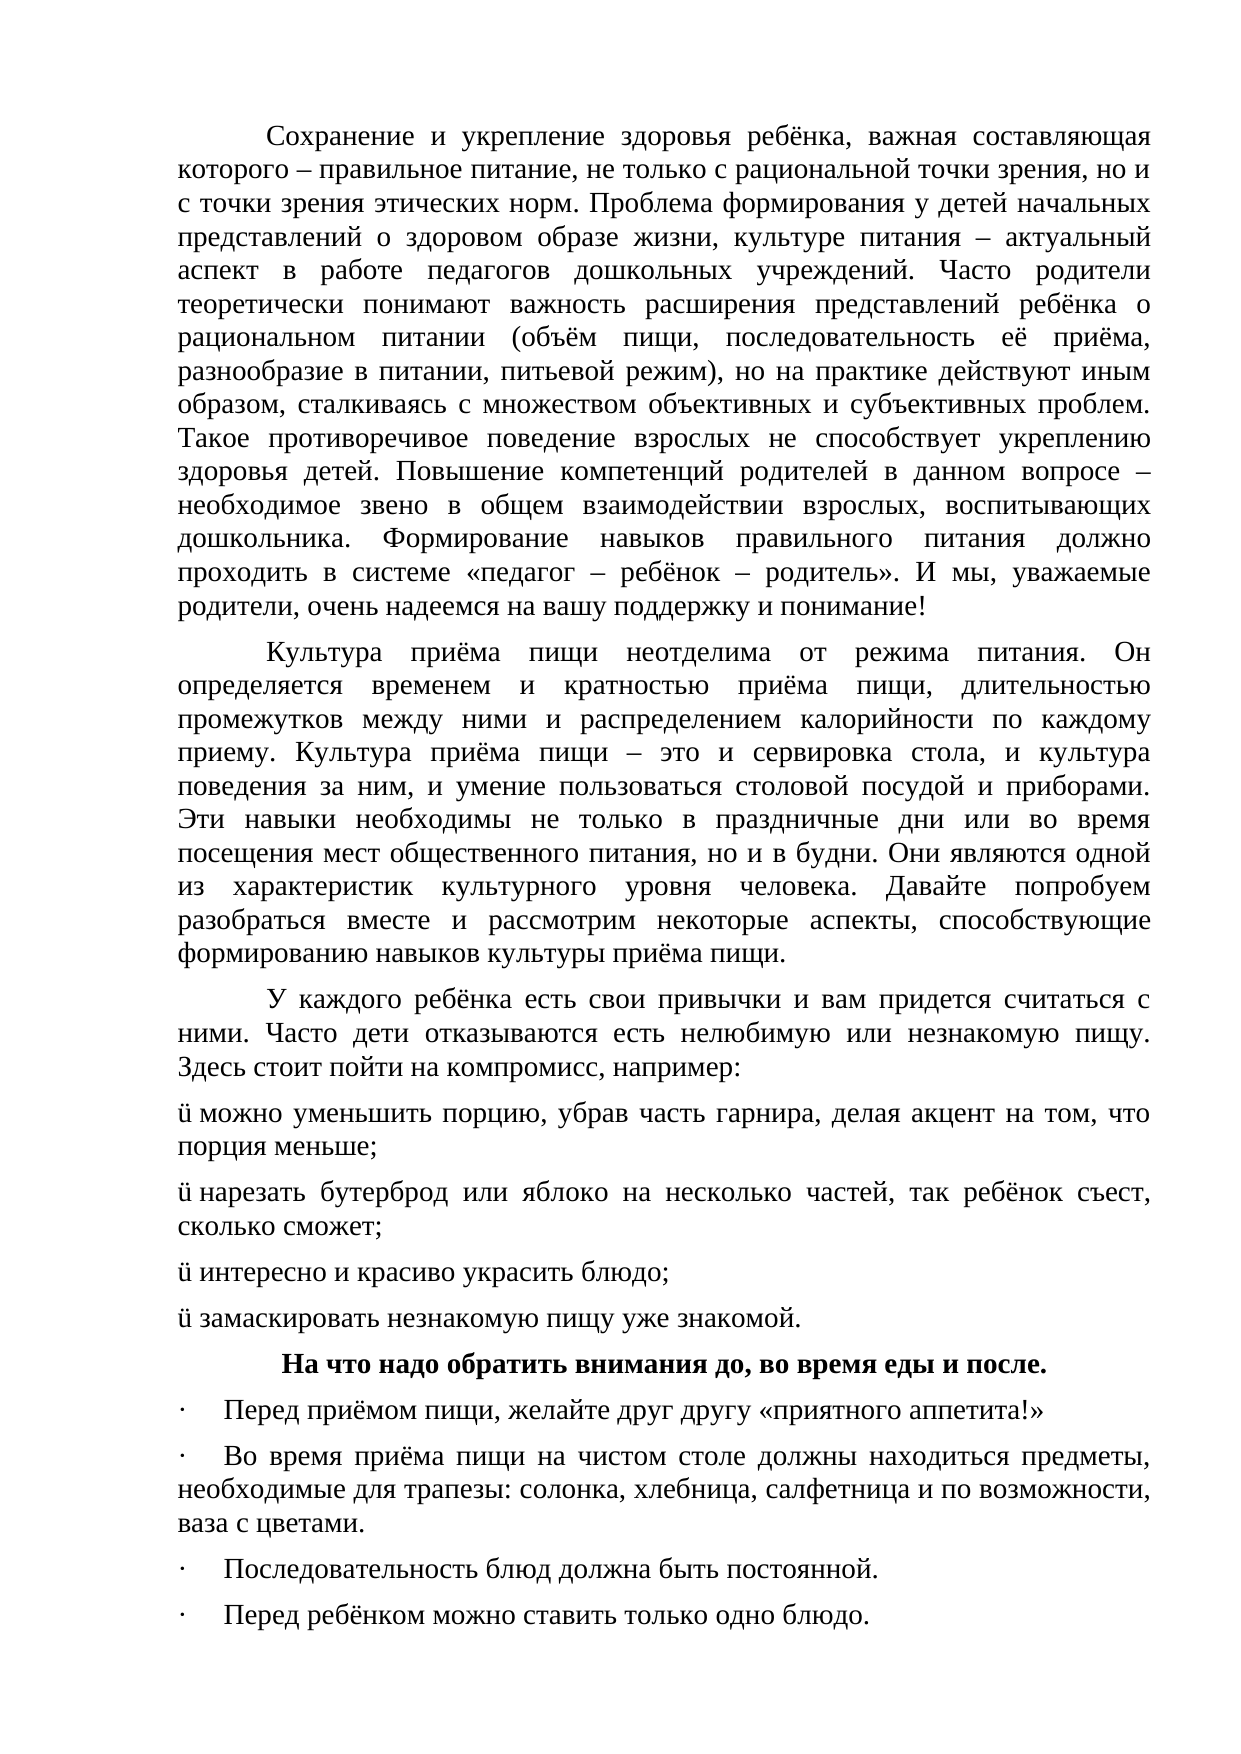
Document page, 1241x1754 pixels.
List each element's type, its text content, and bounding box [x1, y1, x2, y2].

text · Перед приёмом пищи, желайте друг другу «приятного аппетита!» [177, 1392, 1152, 1426]
text Культура приёма пищи неотделима от режима питания. Он определяется временем и кратностью приёма пищи, длительностью промежутков между ними и распределением калорийности по каждому приему. Культура приёма пищи – это и сервировка стола, и культура поведения за ним, и умение пользоваться столовой посудой и приборами. Эти навыки необходимы не только в праздничные дни или во время посещения мест общественного питания, но и в будни. Они являются одной из характеристик культурного уровня человека. Давайте попробуем разобраться вместе и рассмотрим некоторые аспекты, способствующие формированию навыков культуры приёма пищи. [177, 634, 1152, 969]
text ü интересно и красиво украсить блюдо; [177, 1254, 1152, 1287]
text · Перед ребёнком можно ставить только одно блюдо. [177, 1597, 1152, 1631]
text У каждого ребёнка есть свои привычки и вам придется считаться с ними. Часто дети отказываются есть нелюбимую или незнакомую пищу. Здесь стоит пойти на компромисс, например: [177, 982, 1152, 1082]
text ü замаскировать незнакомую пищу уже знакомой. [177, 1300, 1152, 1333]
text ü можно уменьшить порцию, убрав часть гарнира, делая акцент на том, что порция меньше; [177, 1095, 1152, 1162]
text · Последовательность блюд должна быть постоянной. [177, 1551, 1152, 1585]
text · Во время приёма пищи на чистом столе должны находиться предметы, необходимые для трапезы: солонка, хлебница, салфетница и по возможности, ваза с цветами. [177, 1438, 1152, 1539]
text ü нарезать бутерброд или яблоко на несколько частей, так ребёнок съест, сколько сможет; [177, 1174, 1152, 1241]
text Сохранение и укрепление здоровья ребёнка, важная составляющая которого – правильное питание, не только с рациональной точки зрения, но и с точки зрения этических норм. Проблема формирования у детей начальных представлений о здоровом образе жизни, культуре питания – актуальный аспект в работе педагогов дошкольных учреждений. Часто родители теоретически понимают важность расширения представлений ребёнка о рациональном питании (объём пищи, последовательность её приёма, разнообразие в питании, питьевой режим), но на практике действуют иным образом, сталкиваясь с множеством объективных и субъективных проблем. Такое противоречивое поведение взрослых не способствует укреплению здоровья детей. Повышение компетенций родителей в данном вопросе – необходимое звено в общем взаимодействии взрослых, воспитывающих дошкольника. Формирование навыков правильного питания должно проходить в системе «педагог – ребёнок – родитель». И мы, уважаемые родители, очень надеемся на вашу поддержку и понимание! [177, 118, 1152, 621]
text На что надо обратить внимания до, во время еды и после. [177, 1346, 1152, 1379]
